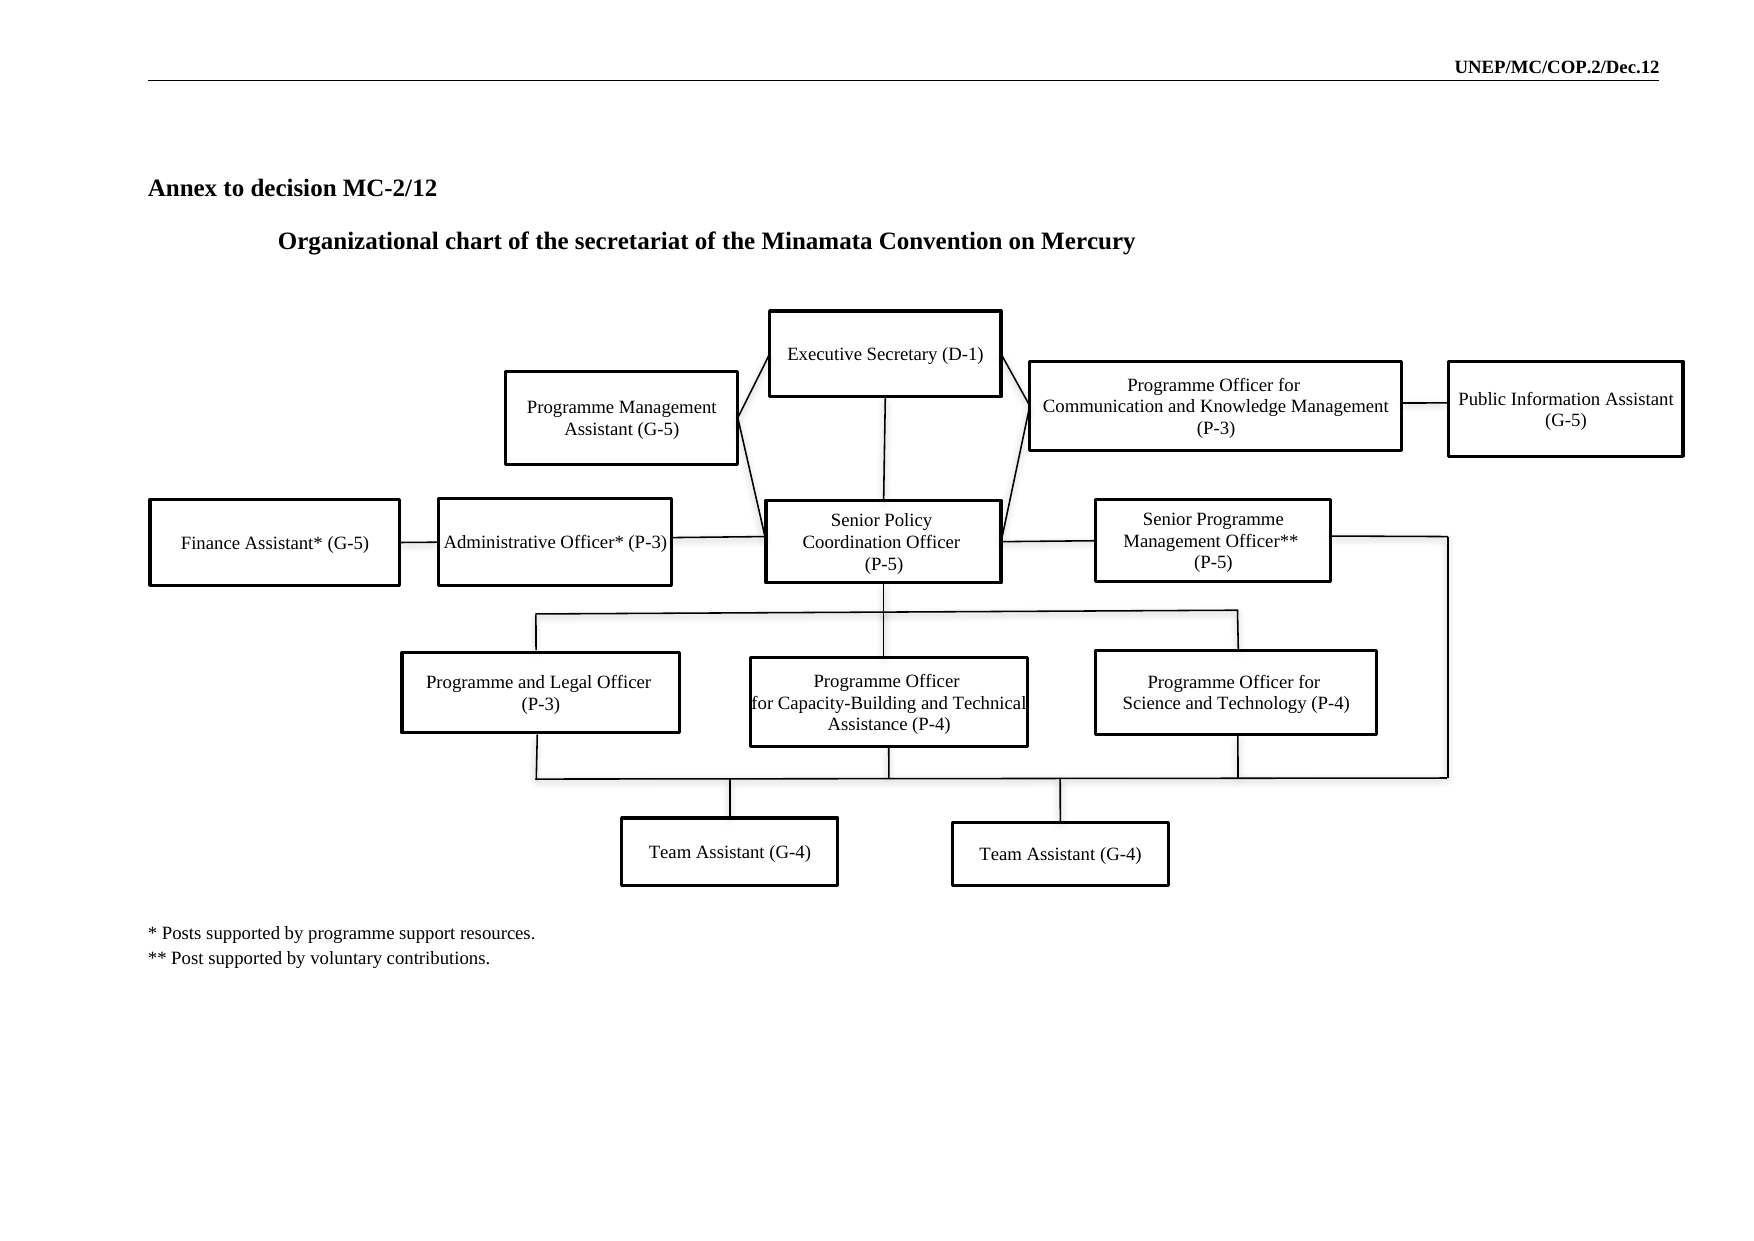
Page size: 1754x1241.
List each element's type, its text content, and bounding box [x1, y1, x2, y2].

text Annex to decision MC-2/12 [148, 173, 1630, 201]
text ** Post supported by voluntary contributions. [148, 947, 1630, 969]
text Organizational chart of the secretariat of the Minamata Convention on Mercury [148, 226, 1630, 255]
text * Posts supported by programme support resources. [148, 922, 1630, 943]
